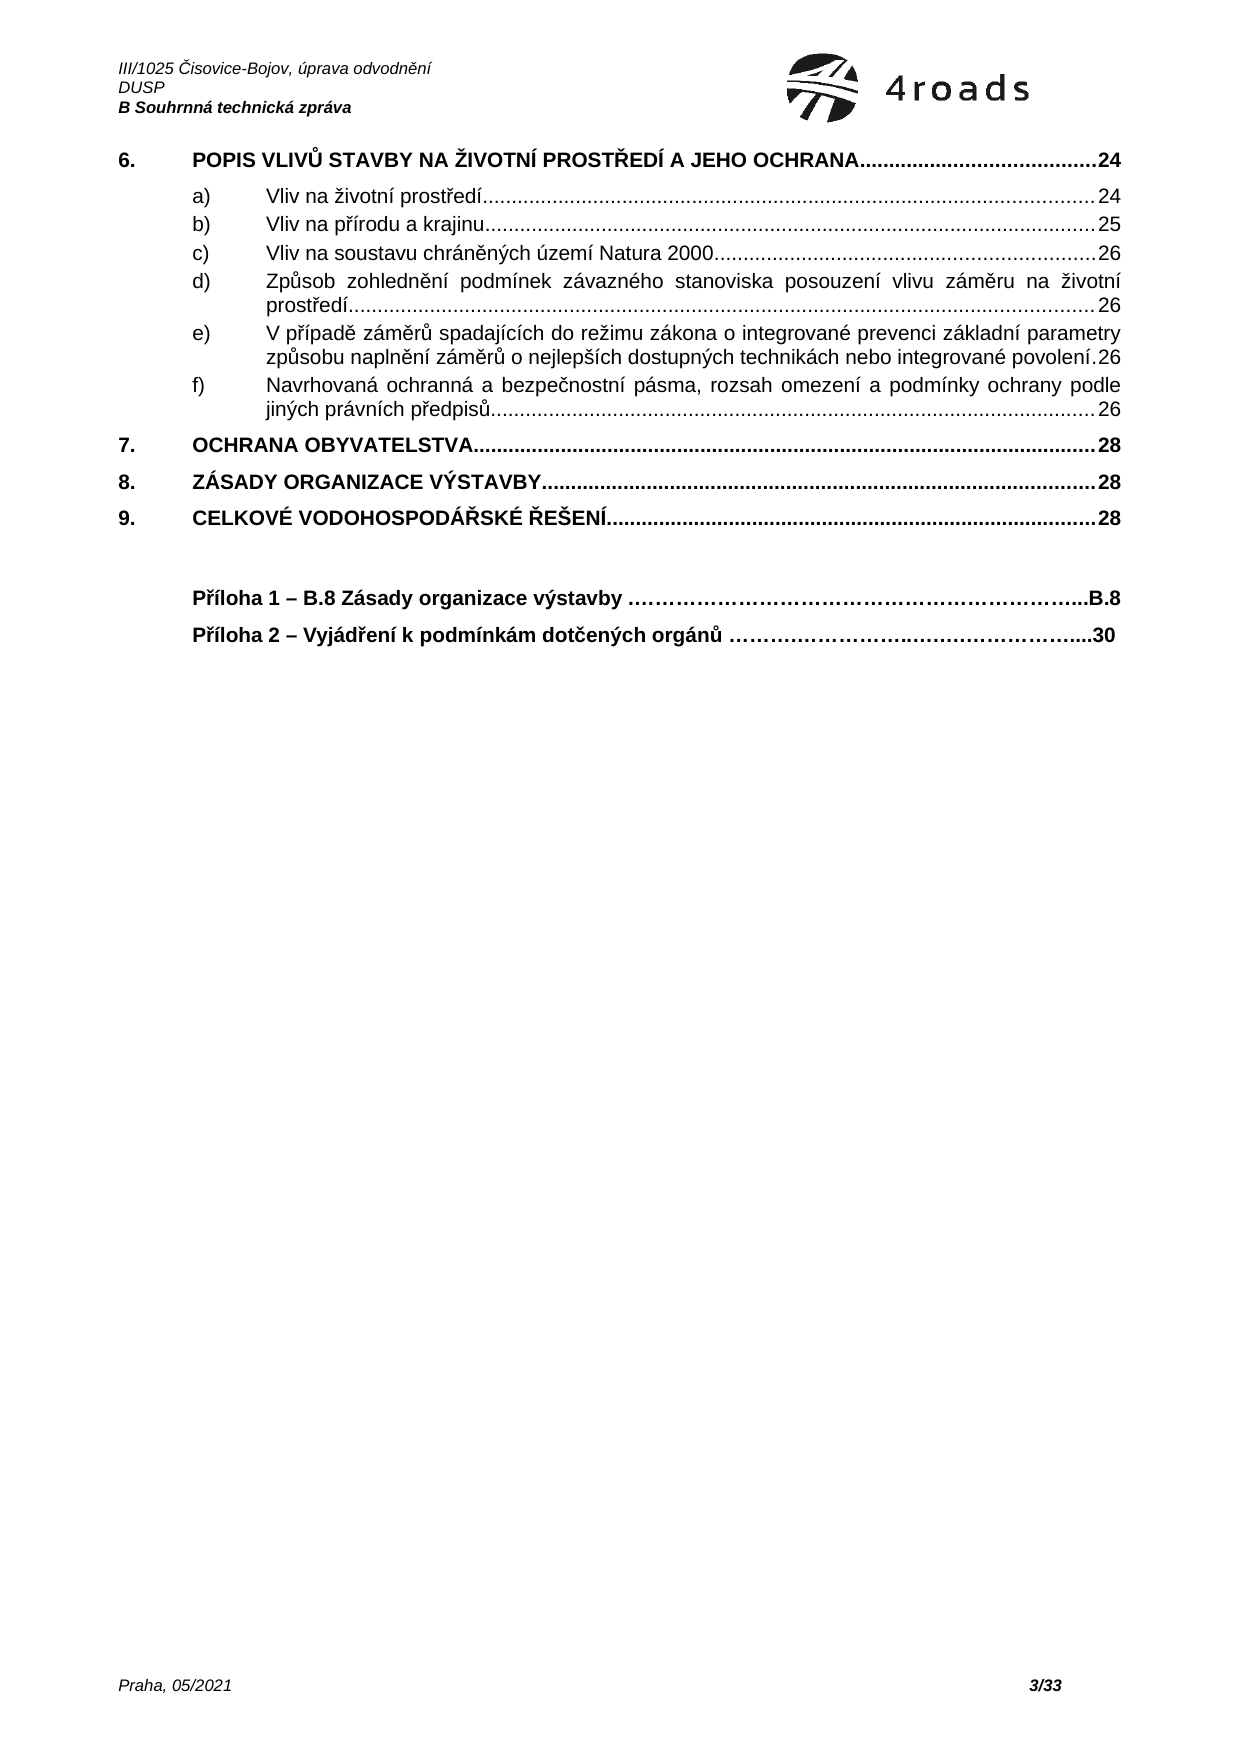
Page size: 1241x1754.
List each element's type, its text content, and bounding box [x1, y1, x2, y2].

picture [776, 43, 1043, 136]
text d) Způsob zohlednění podmínek závazného stanoviska posouzení vlivu záměru na životní prostředí 26 [192, 268, 1122, 316]
text a) Vliv na životní prostředí 24 [192, 184, 1122, 208]
text 9. Celkové vodohospodářské řešení 28 [118, 506, 1122, 530]
title Příloha 2 – Vyjádření k podmínkám dotčených orgánů ……….……………..….….……………....30 [118, 623, 1122, 647]
text e) V případě záměrů spadajících do režimu zákona o integrované prevenci základní parametry způsobu naplnění záměrů o nejlepších dostupných technikách nebo integrované povolení 26 [192, 321, 1122, 368]
text c) Vliv na soustavu chráněných území Natura 2000 26 [192, 240, 1122, 264]
title Příloha 1 – B.8 Zásady organizace výstavby .………………………………………………………...B.8 [118, 586, 1122, 610]
text 7. Ochrana obyvatelstva 28 [118, 433, 1122, 457]
text 8. Zásady organizace výstavby 28 [118, 469, 1122, 493]
text 6. Popis vlivů stavby na životní prostředí a jeho ochrana 24 [118, 148, 1122, 172]
text b) Vliv na přírodu a krajinu 25 [192, 212, 1122, 236]
text f) Navrhovaná ochranná a bezpečnostní pásma, rozsah omezení a podmínky ochrany podle jiných právních předpisů 26 [192, 373, 1122, 421]
